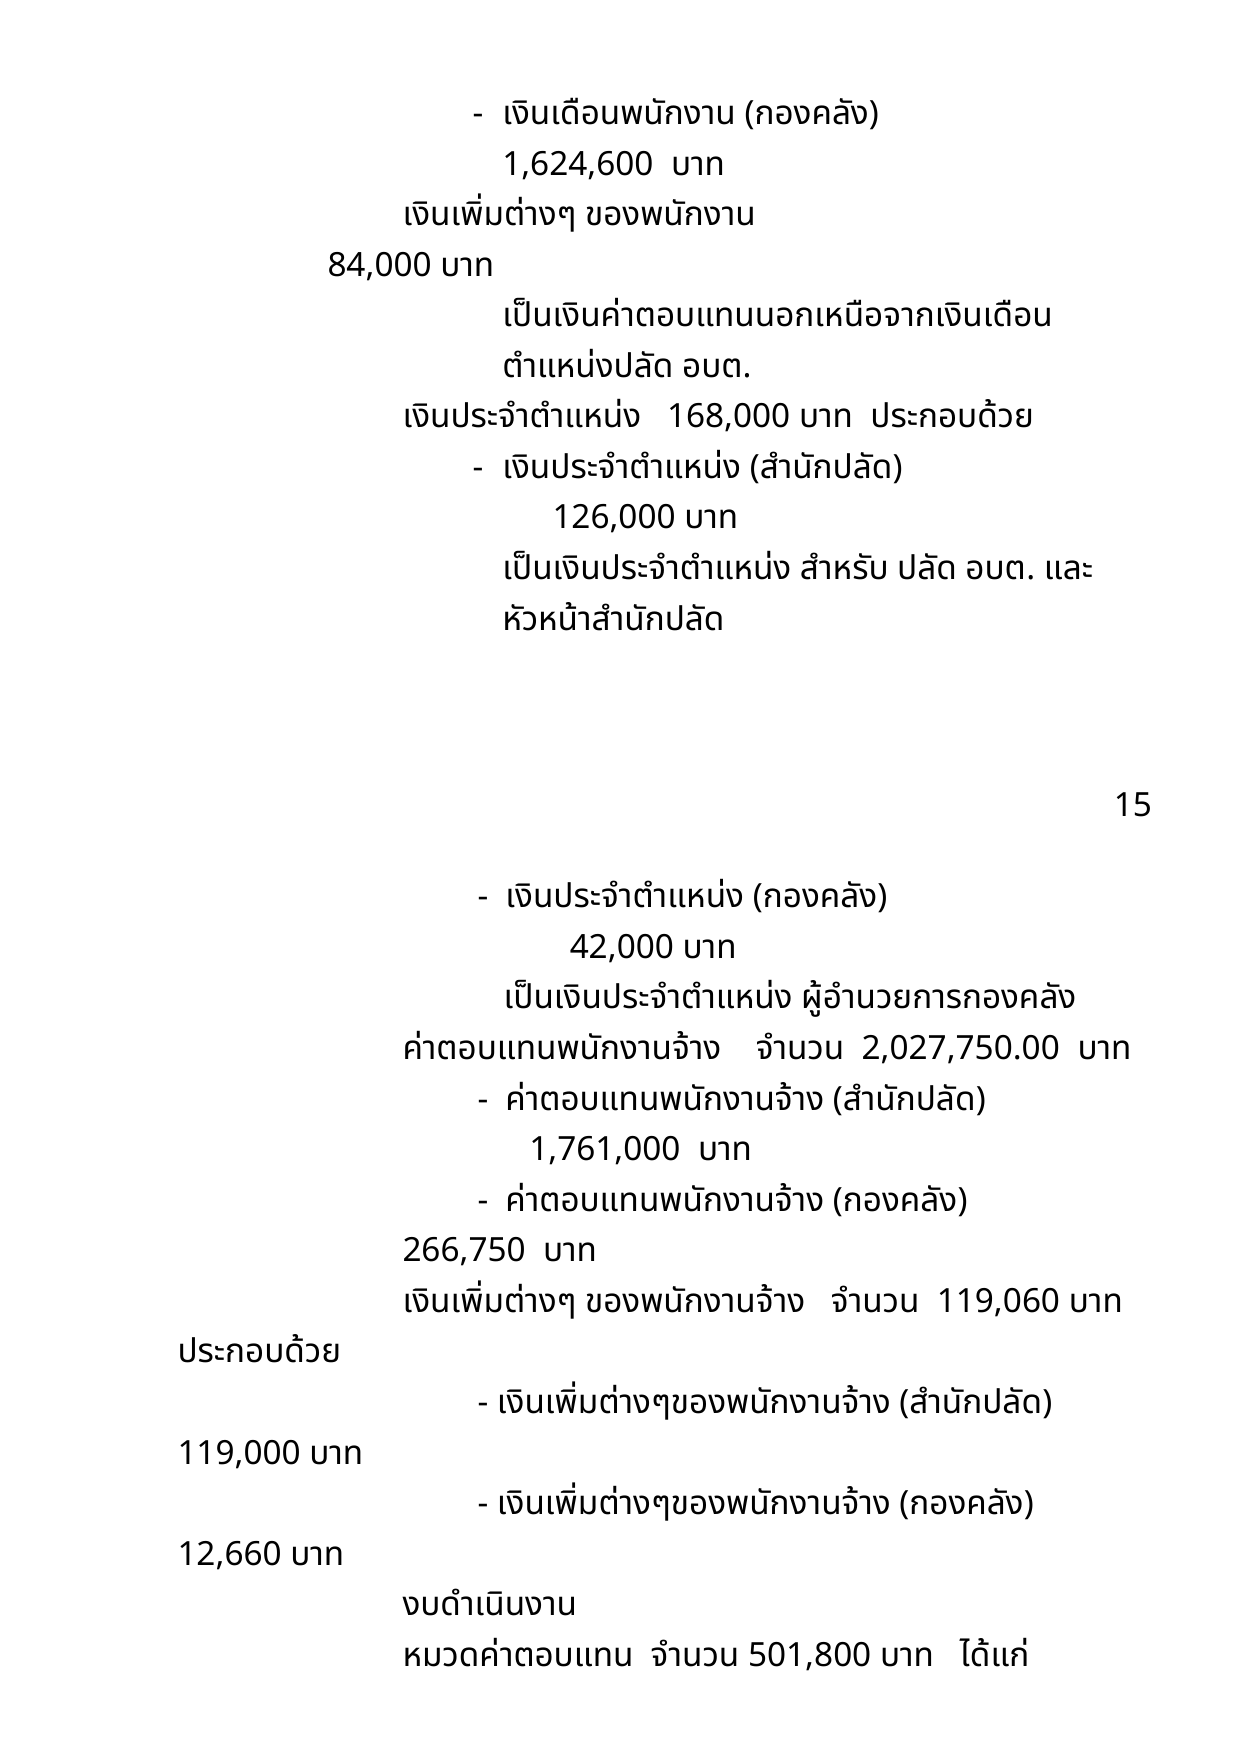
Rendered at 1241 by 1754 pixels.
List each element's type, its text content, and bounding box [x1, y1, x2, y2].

text งบดำเนินงาน [177, 1580, 1152, 1631]
text เป็นเงินประจำตำแหน่ง สำหรับ ปลัด อบต. และหัวหน้าสำนักปลัด [472, 544, 1152, 645]
text ค่าตอบแทนพนักงานจ้าง จำนวน 2,027,750.00 บาท [177, 1024, 1152, 1074]
text เงินเพิ่มต่างๆ ของพนักงาน 84,000 บาท [327, 190, 1152, 291]
text เป็นเงินค่าตอบแทนนอกเหนือจากเงินเดือนตำแหน่งปลัด อบต. [472, 291, 1152, 392]
text เงินประจำตำแหน่ง 168,000 บาท ประกอบด้วย [327, 392, 1152, 443]
list เงินเดือนพนักงาน (กองคลัง) 1,624,600 บาท [472, 89, 1152, 190]
text 15 [472, 781, 1152, 827]
text - ค่าตอบแทนพนักงานจ้าง (สำนักปลัด) 1,761,000 บาท [402, 1074, 1152, 1176]
text - เงินประจำตำแหน่ง (กองคลัง) 42,000 บาท [477, 872, 1152, 973]
list เงินประจำตำแหน่ง (สำนักปลัด) 126,000 บาท [472, 443, 1152, 544]
text - เงินเพิ่มต่างๆของพนักงานจ้าง (สำนักปลัด) 119,000 บาท [177, 1378, 1152, 1479]
text หมวดค่าตอบแทน จำนวน 501,800 บาท ได้แก่ [177, 1631, 1152, 1681]
text - ค่าตอบแทนพนักงานจ้าง (กองคลัง) 266,750 บาท [402, 1176, 1152, 1277]
text เป็นเงินประจำตำแหน่ง ผู้อำนวยการกองคลัง [477, 973, 1152, 1024]
text - เงินเพิ่มต่างๆของพนักงานจ้าง (กองคลัง) 12,660 บาท [177, 1479, 1152, 1580]
text เงินเพิ่มต่างๆ ของพนักงานจ้าง จำนวน 119,060 บาท ประกอบด้วย [177, 1277, 1152, 1378]
